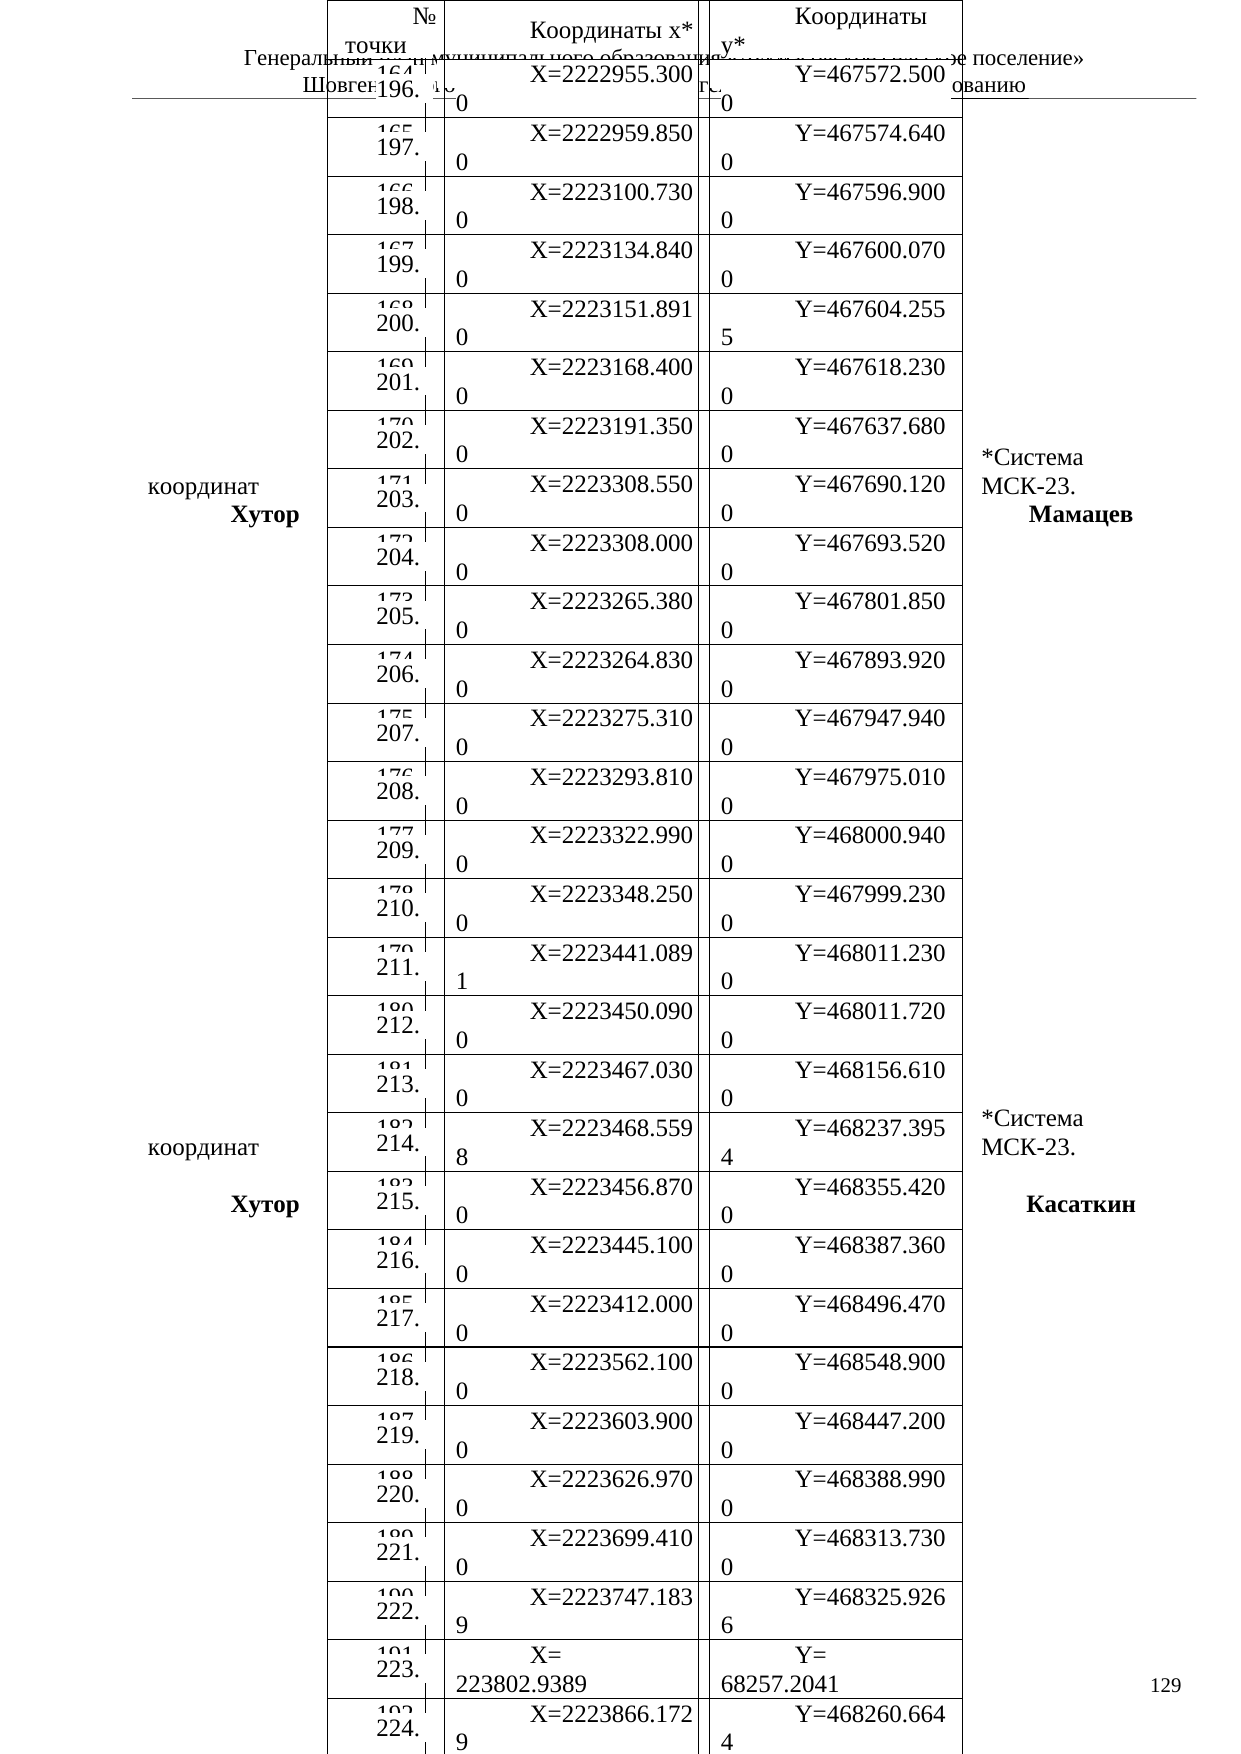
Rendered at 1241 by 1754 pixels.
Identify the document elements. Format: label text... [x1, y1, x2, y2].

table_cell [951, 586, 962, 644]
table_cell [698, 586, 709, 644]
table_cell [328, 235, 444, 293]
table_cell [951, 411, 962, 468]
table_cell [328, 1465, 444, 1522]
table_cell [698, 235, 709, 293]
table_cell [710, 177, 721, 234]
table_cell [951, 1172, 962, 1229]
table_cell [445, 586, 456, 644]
text *Система координат МСК-23. [963, 442, 1181, 499]
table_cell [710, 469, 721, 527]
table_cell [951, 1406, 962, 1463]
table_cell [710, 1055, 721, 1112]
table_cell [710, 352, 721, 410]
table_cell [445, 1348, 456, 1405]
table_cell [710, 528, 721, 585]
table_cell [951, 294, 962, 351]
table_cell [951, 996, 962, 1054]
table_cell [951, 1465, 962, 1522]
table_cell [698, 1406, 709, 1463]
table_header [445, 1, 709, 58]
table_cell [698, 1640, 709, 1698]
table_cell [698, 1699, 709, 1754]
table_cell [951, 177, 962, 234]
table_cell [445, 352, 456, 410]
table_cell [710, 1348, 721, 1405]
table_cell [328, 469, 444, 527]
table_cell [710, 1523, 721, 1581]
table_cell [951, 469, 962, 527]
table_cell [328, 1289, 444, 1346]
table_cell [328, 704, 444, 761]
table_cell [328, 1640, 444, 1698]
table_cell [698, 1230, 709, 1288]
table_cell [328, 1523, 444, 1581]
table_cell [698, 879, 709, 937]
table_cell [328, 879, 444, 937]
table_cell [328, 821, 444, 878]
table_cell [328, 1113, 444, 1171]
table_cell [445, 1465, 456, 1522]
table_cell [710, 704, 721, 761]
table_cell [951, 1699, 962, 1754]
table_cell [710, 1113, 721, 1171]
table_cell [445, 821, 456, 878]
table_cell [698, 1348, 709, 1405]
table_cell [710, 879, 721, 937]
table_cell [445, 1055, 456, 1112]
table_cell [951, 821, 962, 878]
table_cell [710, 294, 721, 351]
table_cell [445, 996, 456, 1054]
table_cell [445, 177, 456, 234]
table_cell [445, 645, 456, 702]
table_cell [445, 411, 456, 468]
text *Система координат МСК-23. [963, 1103, 1181, 1161]
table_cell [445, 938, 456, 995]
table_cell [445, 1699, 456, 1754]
text Хутор Мамацев [963, 499, 1181, 528]
text *Система координат МСК-23. [148, 442, 327, 499]
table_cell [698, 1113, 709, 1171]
text Хутор Касаткин [148, 1189, 327, 1218]
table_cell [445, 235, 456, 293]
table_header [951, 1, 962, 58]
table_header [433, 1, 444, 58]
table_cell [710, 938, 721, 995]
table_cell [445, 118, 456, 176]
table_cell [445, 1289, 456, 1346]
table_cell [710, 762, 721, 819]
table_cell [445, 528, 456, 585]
text Хутор Мамацев [148, 499, 327, 528]
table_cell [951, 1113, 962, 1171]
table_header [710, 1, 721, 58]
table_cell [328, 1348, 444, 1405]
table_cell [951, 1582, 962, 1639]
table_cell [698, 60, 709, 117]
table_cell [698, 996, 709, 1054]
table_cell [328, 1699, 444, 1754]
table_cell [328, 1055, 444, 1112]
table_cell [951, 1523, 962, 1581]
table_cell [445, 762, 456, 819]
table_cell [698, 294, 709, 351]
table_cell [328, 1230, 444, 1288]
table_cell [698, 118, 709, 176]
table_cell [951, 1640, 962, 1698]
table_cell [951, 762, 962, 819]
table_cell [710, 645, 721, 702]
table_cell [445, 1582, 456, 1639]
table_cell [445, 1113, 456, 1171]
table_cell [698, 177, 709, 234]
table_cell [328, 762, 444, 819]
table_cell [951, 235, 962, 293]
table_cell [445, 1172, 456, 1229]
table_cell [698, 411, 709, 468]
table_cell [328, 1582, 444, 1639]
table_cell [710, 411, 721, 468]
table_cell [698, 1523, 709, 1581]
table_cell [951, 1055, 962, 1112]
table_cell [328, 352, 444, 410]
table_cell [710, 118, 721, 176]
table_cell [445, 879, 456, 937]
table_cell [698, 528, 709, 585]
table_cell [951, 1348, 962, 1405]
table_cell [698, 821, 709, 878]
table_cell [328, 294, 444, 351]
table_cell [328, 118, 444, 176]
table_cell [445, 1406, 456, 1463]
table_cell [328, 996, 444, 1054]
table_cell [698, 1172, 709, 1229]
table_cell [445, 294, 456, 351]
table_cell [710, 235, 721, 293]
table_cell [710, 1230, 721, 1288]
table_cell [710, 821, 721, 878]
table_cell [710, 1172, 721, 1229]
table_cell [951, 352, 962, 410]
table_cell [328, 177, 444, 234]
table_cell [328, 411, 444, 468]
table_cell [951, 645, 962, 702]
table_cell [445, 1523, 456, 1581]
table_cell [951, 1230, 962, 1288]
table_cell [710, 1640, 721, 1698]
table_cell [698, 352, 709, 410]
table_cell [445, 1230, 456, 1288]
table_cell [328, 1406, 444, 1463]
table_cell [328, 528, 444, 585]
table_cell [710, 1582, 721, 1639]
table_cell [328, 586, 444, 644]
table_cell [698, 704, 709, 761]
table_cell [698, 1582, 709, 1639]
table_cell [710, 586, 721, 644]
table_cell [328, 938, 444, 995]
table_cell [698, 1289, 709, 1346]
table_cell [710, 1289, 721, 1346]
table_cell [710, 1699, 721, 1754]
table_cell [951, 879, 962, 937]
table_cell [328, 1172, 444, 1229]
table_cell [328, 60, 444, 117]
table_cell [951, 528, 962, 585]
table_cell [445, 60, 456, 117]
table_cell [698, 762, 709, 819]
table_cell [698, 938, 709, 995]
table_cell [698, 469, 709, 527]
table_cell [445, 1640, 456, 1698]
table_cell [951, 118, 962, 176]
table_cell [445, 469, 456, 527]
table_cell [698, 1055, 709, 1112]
text *Система координат МСК-23. [148, 1103, 327, 1161]
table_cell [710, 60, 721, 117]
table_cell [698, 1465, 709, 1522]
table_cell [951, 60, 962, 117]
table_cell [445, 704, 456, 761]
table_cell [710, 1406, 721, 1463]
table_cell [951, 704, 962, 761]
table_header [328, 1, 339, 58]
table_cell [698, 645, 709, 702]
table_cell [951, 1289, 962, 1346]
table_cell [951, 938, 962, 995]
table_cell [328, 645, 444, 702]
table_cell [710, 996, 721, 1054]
text Хутор Касаткин [963, 1189, 1181, 1218]
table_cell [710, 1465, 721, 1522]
